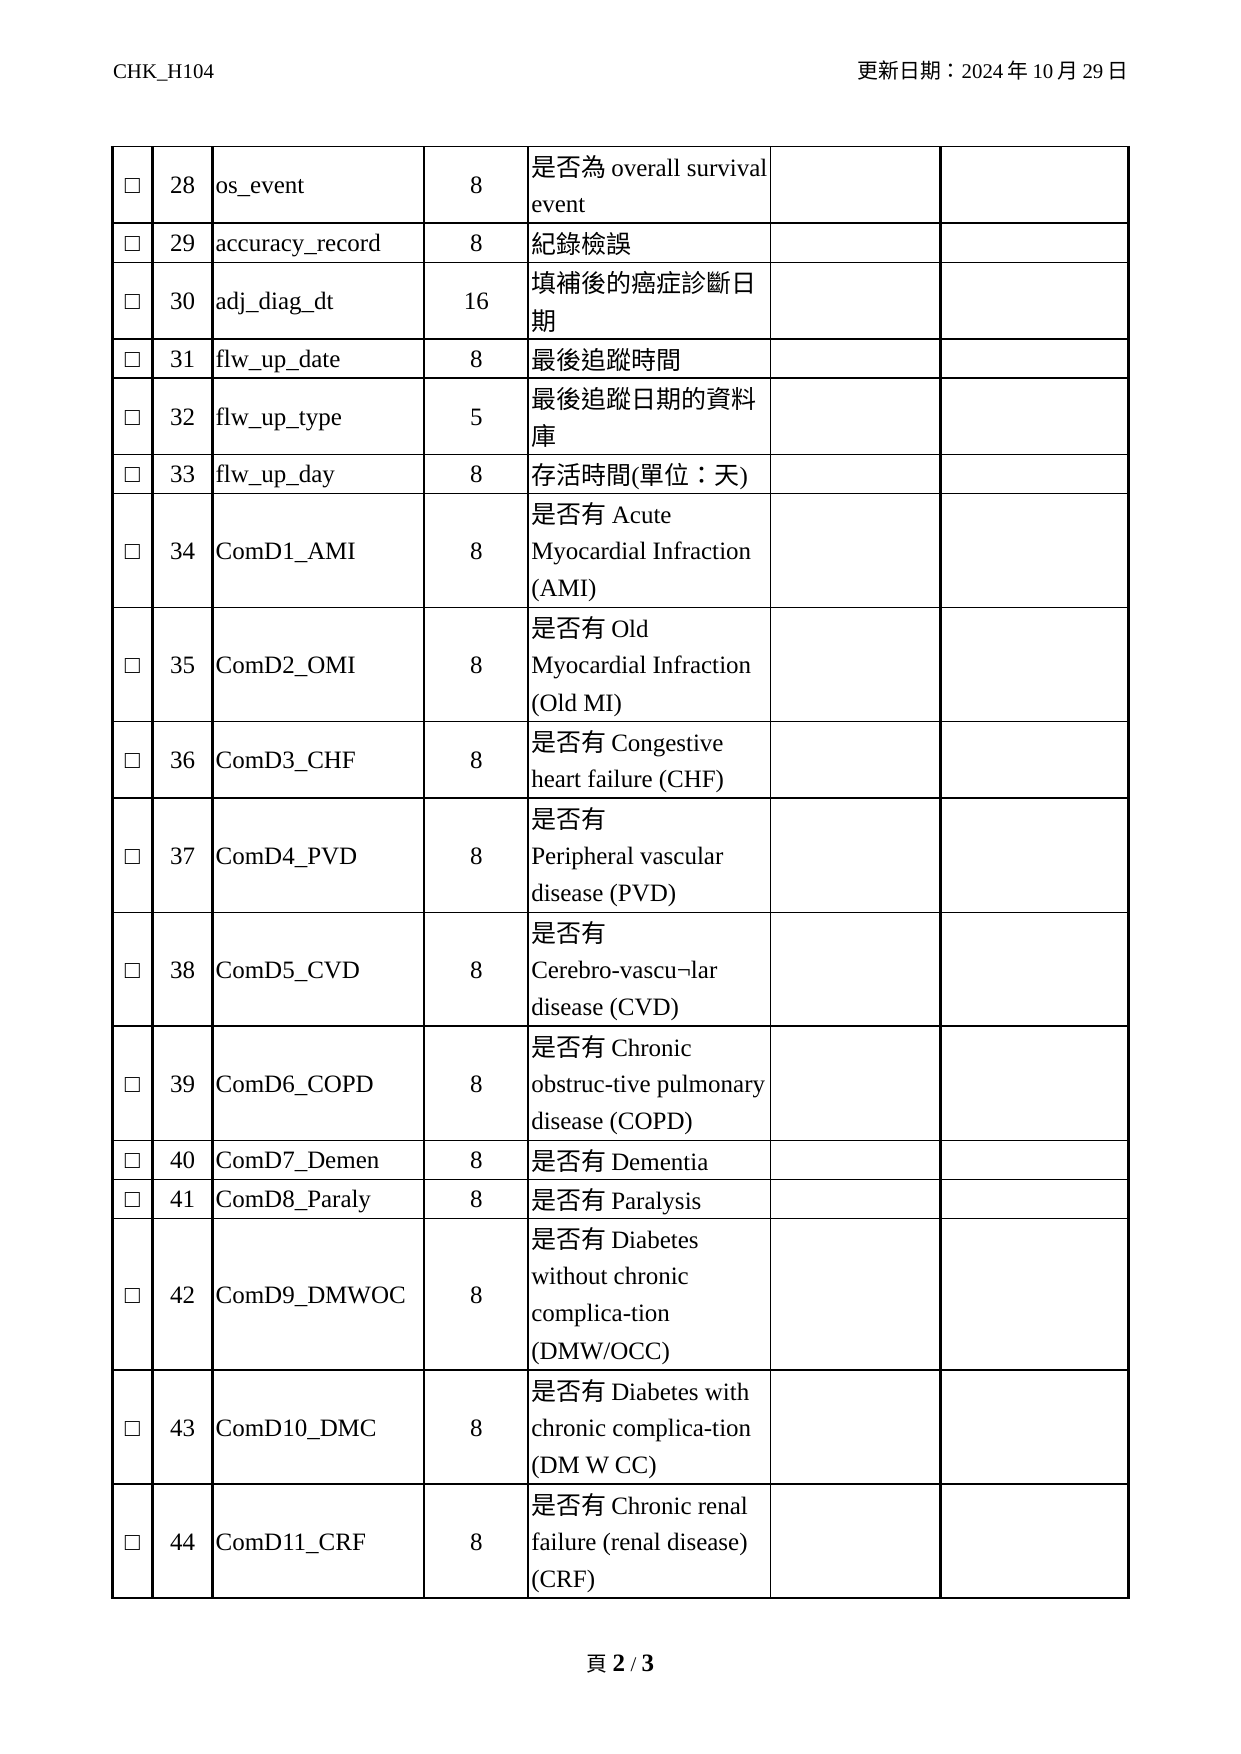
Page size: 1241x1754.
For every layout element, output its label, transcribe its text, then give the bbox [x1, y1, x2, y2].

table_cell [942, 1027, 1127, 1139]
table_cell [771, 1027, 939, 1139]
table_cell 是否有Paralysis [529, 1180, 770, 1218]
table_cell 8 [425, 494, 527, 607]
table_cell 8 [425, 1371, 527, 1483]
table_cell 32 [154, 379, 211, 453]
table_cell 8 [425, 455, 527, 493]
table_cell 紀錄檢誤 [529, 224, 770, 261]
table_cell □ [114, 799, 151, 911]
table_cell 8 [425, 1027, 527, 1139]
table_cell 是否有Diabetes with chronic complica-tion (DM W CC) [529, 1371, 770, 1483]
table_cell □ [114, 379, 151, 453]
table_cell [942, 722, 1127, 797]
table_cell 8 [425, 799, 527, 911]
table_cell 8 [425, 1180, 527, 1218]
table_cell flw_up_day [214, 455, 423, 493]
table_cell 8 [425, 147, 527, 222]
table_cell 8 [425, 224, 527, 261]
table_cell 8 [425, 608, 527, 721]
table_cell □ [114, 1371, 151, 1483]
table_cell ComD9_DMWOC [214, 1219, 423, 1369]
table_cell 16 [425, 263, 527, 338]
table_cell [942, 799, 1127, 911]
table_cell ComD3_CHF [214, 722, 423, 797]
table_cell □ [114, 224, 151, 261]
table_cell 41 [154, 1180, 211, 1218]
table_cell 是否有Diabetes without chronic complica-tion (DMW/OCC) [529, 1219, 770, 1369]
table_cell 填補後的癌症診斷日期 [529, 263, 770, 338]
table_cell 31 [154, 340, 211, 377]
table_cell [942, 1219, 1127, 1369]
table_cell 29 [154, 224, 211, 261]
table_cell [942, 1371, 1127, 1483]
table_cell ComD5_CVD [214, 913, 423, 1025]
table_cell [771, 1371, 939, 1483]
table_cell □ [114, 1141, 151, 1178]
table_cell [771, 799, 939, 911]
table_cell □ [114, 340, 151, 377]
table_cell 是否有Chronic obstruc-tive pulmonary disease (COPD) [529, 1027, 770, 1139]
table_cell □ [114, 722, 151, 797]
table_cell [771, 340, 939, 377]
table_cell [771, 263, 939, 338]
table_cell 8 [425, 340, 527, 377]
table_cell [771, 722, 939, 797]
table_cell 33 [154, 455, 211, 493]
table_cell [942, 379, 1127, 453]
table_cell 38 [154, 913, 211, 1025]
table_cell [942, 913, 1127, 1025]
table_cell ComD11_CRF [214, 1485, 423, 1597]
table_cell □ [114, 608, 151, 721]
table_cell os_event [214, 147, 423, 222]
table_cell [771, 913, 939, 1025]
table_cell 35 [154, 608, 211, 721]
table_cell 最後追蹤日期的資料庫 [529, 379, 770, 453]
table_cell [771, 1180, 939, 1218]
table_cell 最後追蹤時間 [529, 340, 770, 377]
table_cell 8 [425, 1219, 527, 1369]
table_cell 28 [154, 147, 211, 222]
table_cell 36 [154, 722, 211, 797]
table_cell 40 [154, 1141, 211, 1178]
table_cell 是否有 Cerebro-vascu¬lar disease (CVD) [529, 913, 770, 1025]
table_cell □ [114, 913, 151, 1025]
table_cell accuracy_record [214, 224, 423, 261]
table_cell □ [114, 1485, 151, 1597]
table_cell 44 [154, 1485, 211, 1597]
table_cell [771, 608, 939, 721]
table_cell □ [114, 1219, 151, 1369]
table_cell [771, 1141, 939, 1178]
table_cell 5 [425, 379, 527, 453]
table_cell [771, 1219, 939, 1369]
table_cell 是否有Chronic renal failure (renal disease) (CRF) [529, 1485, 770, 1597]
table_cell 是否有 Peripheral vascular disease (PVD) [529, 799, 770, 911]
table_cell ComD10_DMC [214, 1371, 423, 1483]
table_cell 8 [425, 722, 527, 797]
table_cell flw_up_type [214, 379, 423, 453]
table_cell [942, 455, 1127, 493]
table_cell ComD7_Demen [214, 1141, 423, 1178]
table_cell 39 [154, 1027, 211, 1139]
table_cell □ [114, 455, 151, 493]
table_cell [771, 147, 939, 222]
table_cell [942, 1180, 1127, 1218]
table_cell [942, 494, 1127, 607]
table_cell 是否有Congestive heart failure (CHF) [529, 722, 770, 797]
table_cell [942, 340, 1127, 377]
table_cell ComD4_PVD [214, 799, 423, 911]
table_cell [942, 1485, 1127, 1597]
table_cell flw_up_date [214, 340, 423, 377]
table_cell [771, 494, 939, 607]
table_cell [771, 224, 939, 261]
table_cell 42 [154, 1219, 211, 1369]
table_cell 是否有 Acute Myocardial Infraction (AMI) [529, 494, 770, 607]
table_cell 34 [154, 494, 211, 607]
table_cell 8 [425, 1485, 527, 1597]
table_cell 8 [425, 1141, 527, 1178]
table_cell ComD2_OMI [214, 608, 423, 721]
table_cell ComD1_AMI [214, 494, 423, 607]
table_cell [942, 608, 1127, 721]
table_cell [942, 1141, 1127, 1178]
table_cell □ [114, 1027, 151, 1139]
table_cell □ [114, 494, 151, 607]
table_cell □ [114, 1180, 151, 1218]
table_cell □ [114, 263, 151, 338]
table_cell 43 [154, 1371, 211, 1483]
table_cell [942, 263, 1127, 338]
table_cell [771, 1485, 939, 1597]
table_cell [771, 455, 939, 493]
table_cell ComD6_COPD [214, 1027, 423, 1139]
table_cell ComD8_Paraly [214, 1180, 423, 1218]
table_cell 存活時間(單位：天) [529, 455, 770, 493]
table_cell [771, 379, 939, 453]
table_cell adj_diag_dt [214, 263, 423, 338]
table_cell 是否有Old Myocardial Infraction (Old MI) [529, 608, 770, 721]
table_cell 是否為overall survival event [529, 147, 770, 222]
table_cell □ [114, 147, 151, 222]
table_cell 是否有Dementia [529, 1141, 770, 1178]
table_cell [942, 224, 1127, 261]
table_cell 8 [425, 913, 527, 1025]
table_cell 30 [154, 263, 211, 338]
table_cell 37 [154, 799, 211, 911]
table_cell [942, 147, 1127, 222]
